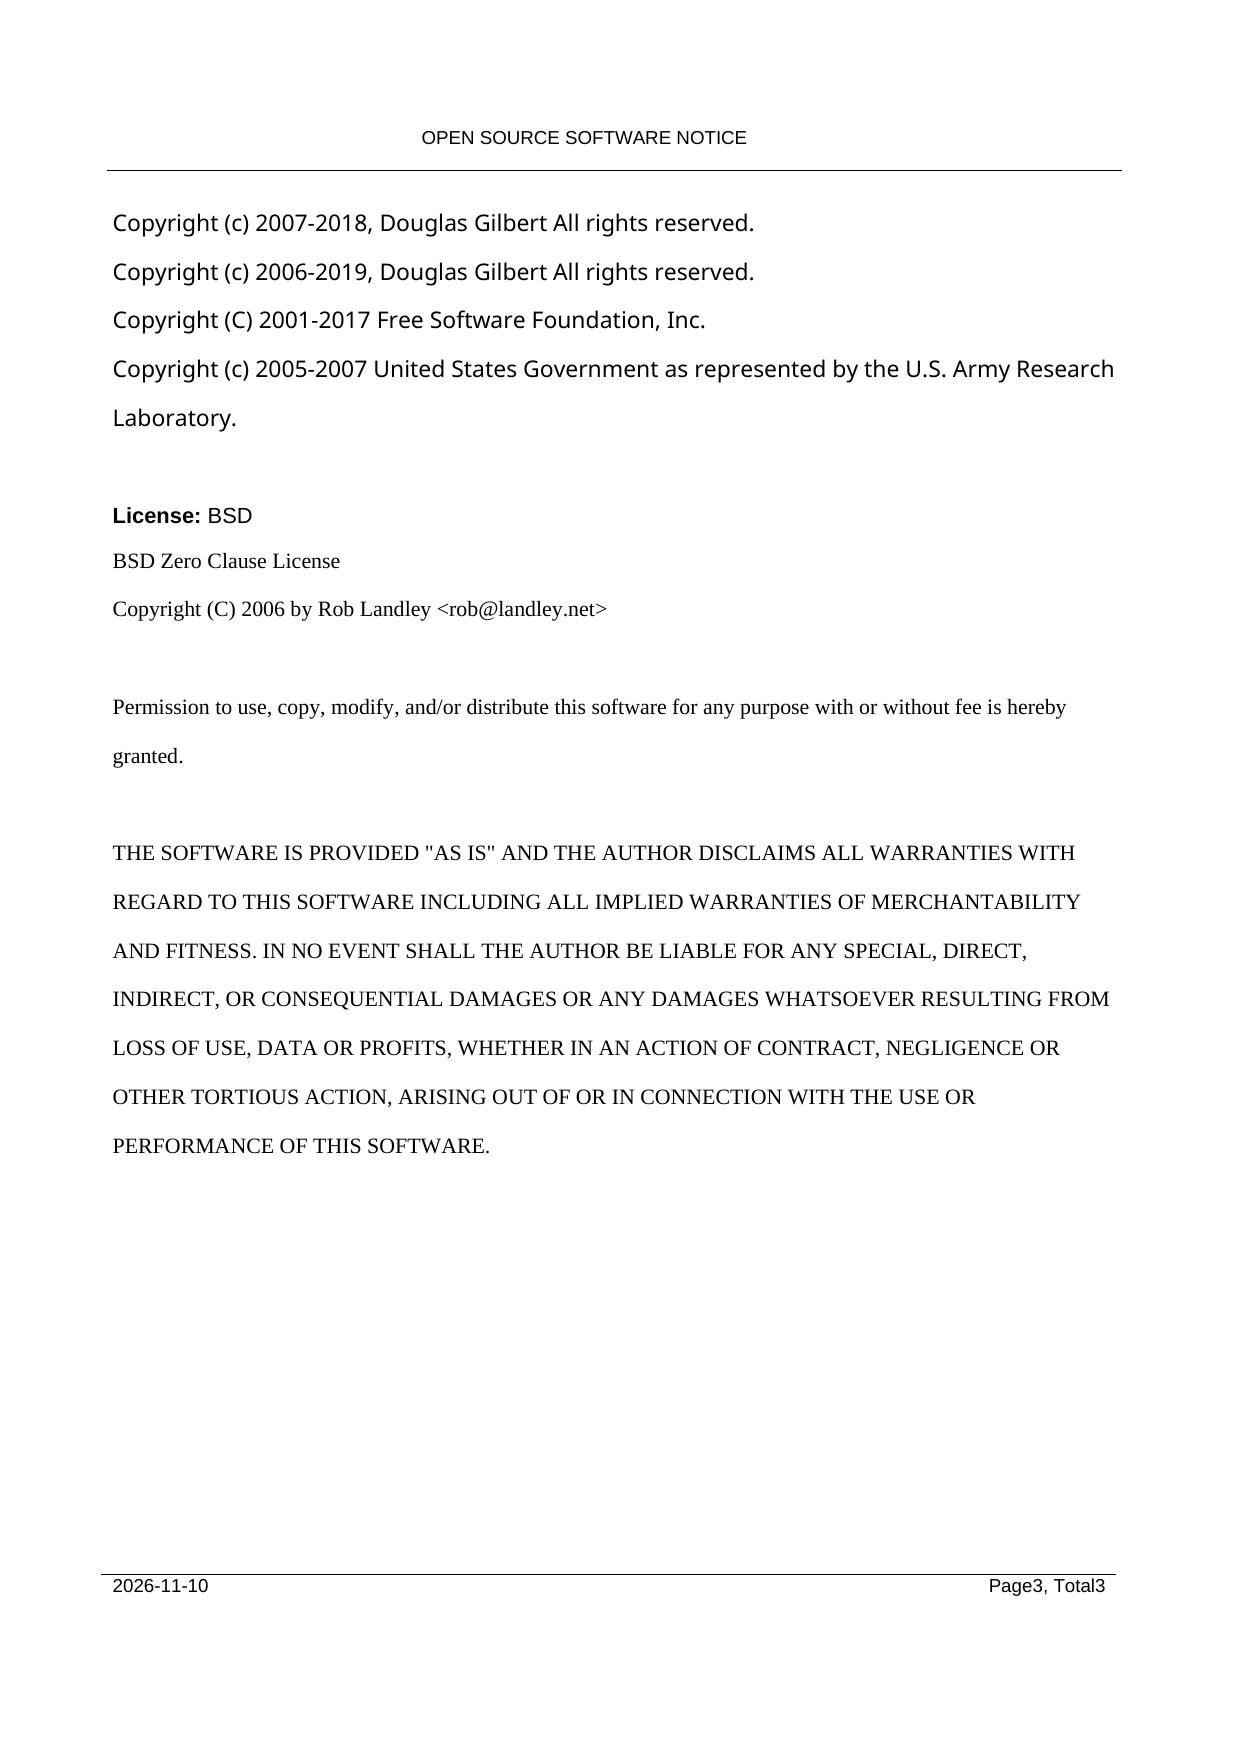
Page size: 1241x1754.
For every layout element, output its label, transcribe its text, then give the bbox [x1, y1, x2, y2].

text License: BSD [112, 499, 1128, 531]
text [112, 206, 1128, 483]
text BSD Zero Clause License Copyright (C) 2006 by Rob Landley <rob@landley.net> Permission to use, copy, modify, and/or distribute this software for any purpose with or without fee is hereby granted. THE SOFTWARE IS PROVIDED "AS IS" AND THE AUTHOR DISCLAIMS ALL WARRANTIES WITH REGARD TO THIS SOFTWARE INCLUDING ALL IMPLIED WARRANTIES OF MERCHANTABILITY AND FITNESS. IN NO EVENT SHALL THE AUTHOR BE LIABLE FOR ANY SPECIAL, DIRECT, INDIRECT, OR CONSEQUENTIAL DAMAGES OR ANY DAMAGES WHATSOEVER RESULTING FROM LOSS OF USE, DATA OR PROFITS, WHETHER IN AN ACTION OF CONTRACT, NEGLIGENCE OR OTHER TORTIOUS ACTION, ARISING OUT OF OR IN CONNECTION WITH THE USE OR PERFORMANCE OF THIS SOFTWARE. [112, 544, 1128, 1210]
